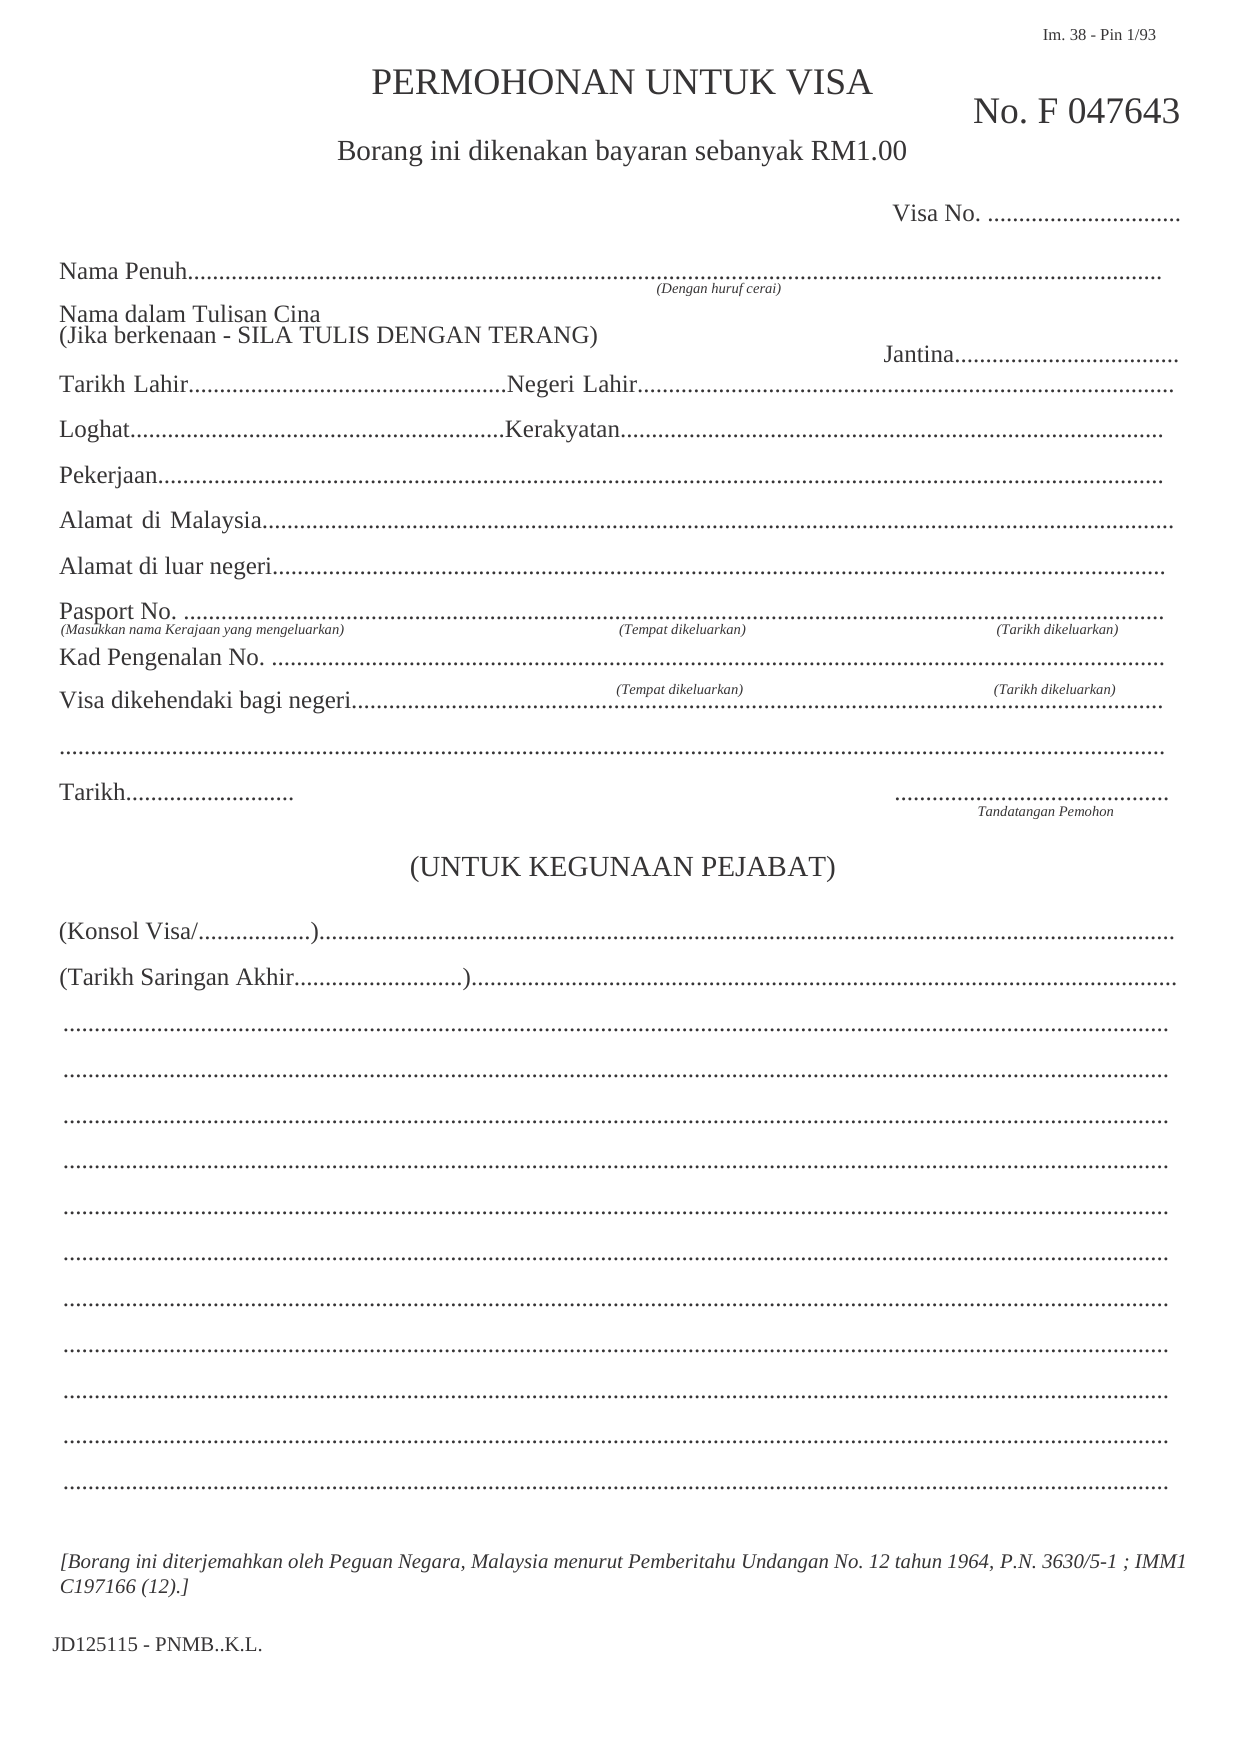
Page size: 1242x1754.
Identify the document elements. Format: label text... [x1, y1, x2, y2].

text JD125115 - PNMB..K.L. [52, 1632, 1198, 1656]
text ................................................................................................................................................................................. [63, 1466, 1198, 1495]
text Nama Penuh............................................................................................................................................................ [59, 257, 1198, 284]
text Visa No. ............................... [42, 198, 1181, 227]
text Pasport No. ............................................................................................................................................................. [59, 597, 1169, 622]
text (Jika berkenaan - SILA TULIS DENGAN TERANG) [59, 326, 601, 349]
text Visa dikehendaki bagi negeri.................................................................................................................................. [59, 693, 1198, 714]
text Nama dalam Tulisan Cina [59, 299, 595, 326]
text C197166 (12).] [59, 1574, 1198, 1598]
text (UNTUK KEGUNAAN PEJABAT) [406, 849, 839, 882]
text Kad Pengenalan No. ............................................................................................................................................... [59, 642, 1198, 671]
text PERMOHONAN UNTUK VISA [366, 59, 878, 102]
text (Tempat dikeluarkan) (Tarikh dikeluarkan) [619, 622, 1198, 637]
text ................................................................................................................................................................................. [63, 1375, 1198, 1403]
text Tarikh Lahir...................................................Negeri Lahir...................................................................................... Loghat............................................................Kerakyatan....................................................................................... Pekerjaan................................................................................................................................................................. Alamat di Malaysia.................................................................................................................................................. Alamat di luar negeri............................................................................................................................................... [59, 369, 1174, 580]
text ................................................................................................................................................................................. [63, 1283, 1198, 1312]
text ................................................................................................................................................................................. Tarikh........................... ............................................ [59, 714, 1173, 806]
text Jantina.................................... [883, 339, 1198, 367]
text ................................................................................................................................................................................. [63, 1054, 1198, 1083]
text Im. 38 - Pin 1/93 [1043, 24, 1198, 44]
text ................................................................................................................................................................................. [63, 1100, 1198, 1128]
text ................................................................................................................................................................................. [63, 1146, 1198, 1174]
text No. F 047643 [973, 88, 1198, 131]
text ................................................................................................................................................................................. [63, 1329, 1198, 1358]
text (Masukkan nama Kerajaan yang mengeluarkan) [61, 622, 348, 637]
text (Konsol Visa/..................)......................................................................................................................................... (Tarikh Saringan Akhir...........................)................................................................................................................. [58, 916, 1179, 991]
text Borang ini dikenakan bayaran sebanyak RM1.00 [332, 134, 911, 165]
text ................................................................................................................................................................................. [63, 1421, 1198, 1449]
text ................................................................................................................................................................................. [63, 1237, 1198, 1266]
text ................................................................................................................................................................................. [63, 1191, 1198, 1220]
text [Borang ini diterjemahkan oleh Peguan Negara, Malaysia menurut Pemberitahu Undangan No. 12 tahun 1964, P.N. 3630/5-1 ; IMM1 [59, 1549, 1198, 1573]
text ................................................................................................................................................................................. [63, 1008, 1198, 1037]
